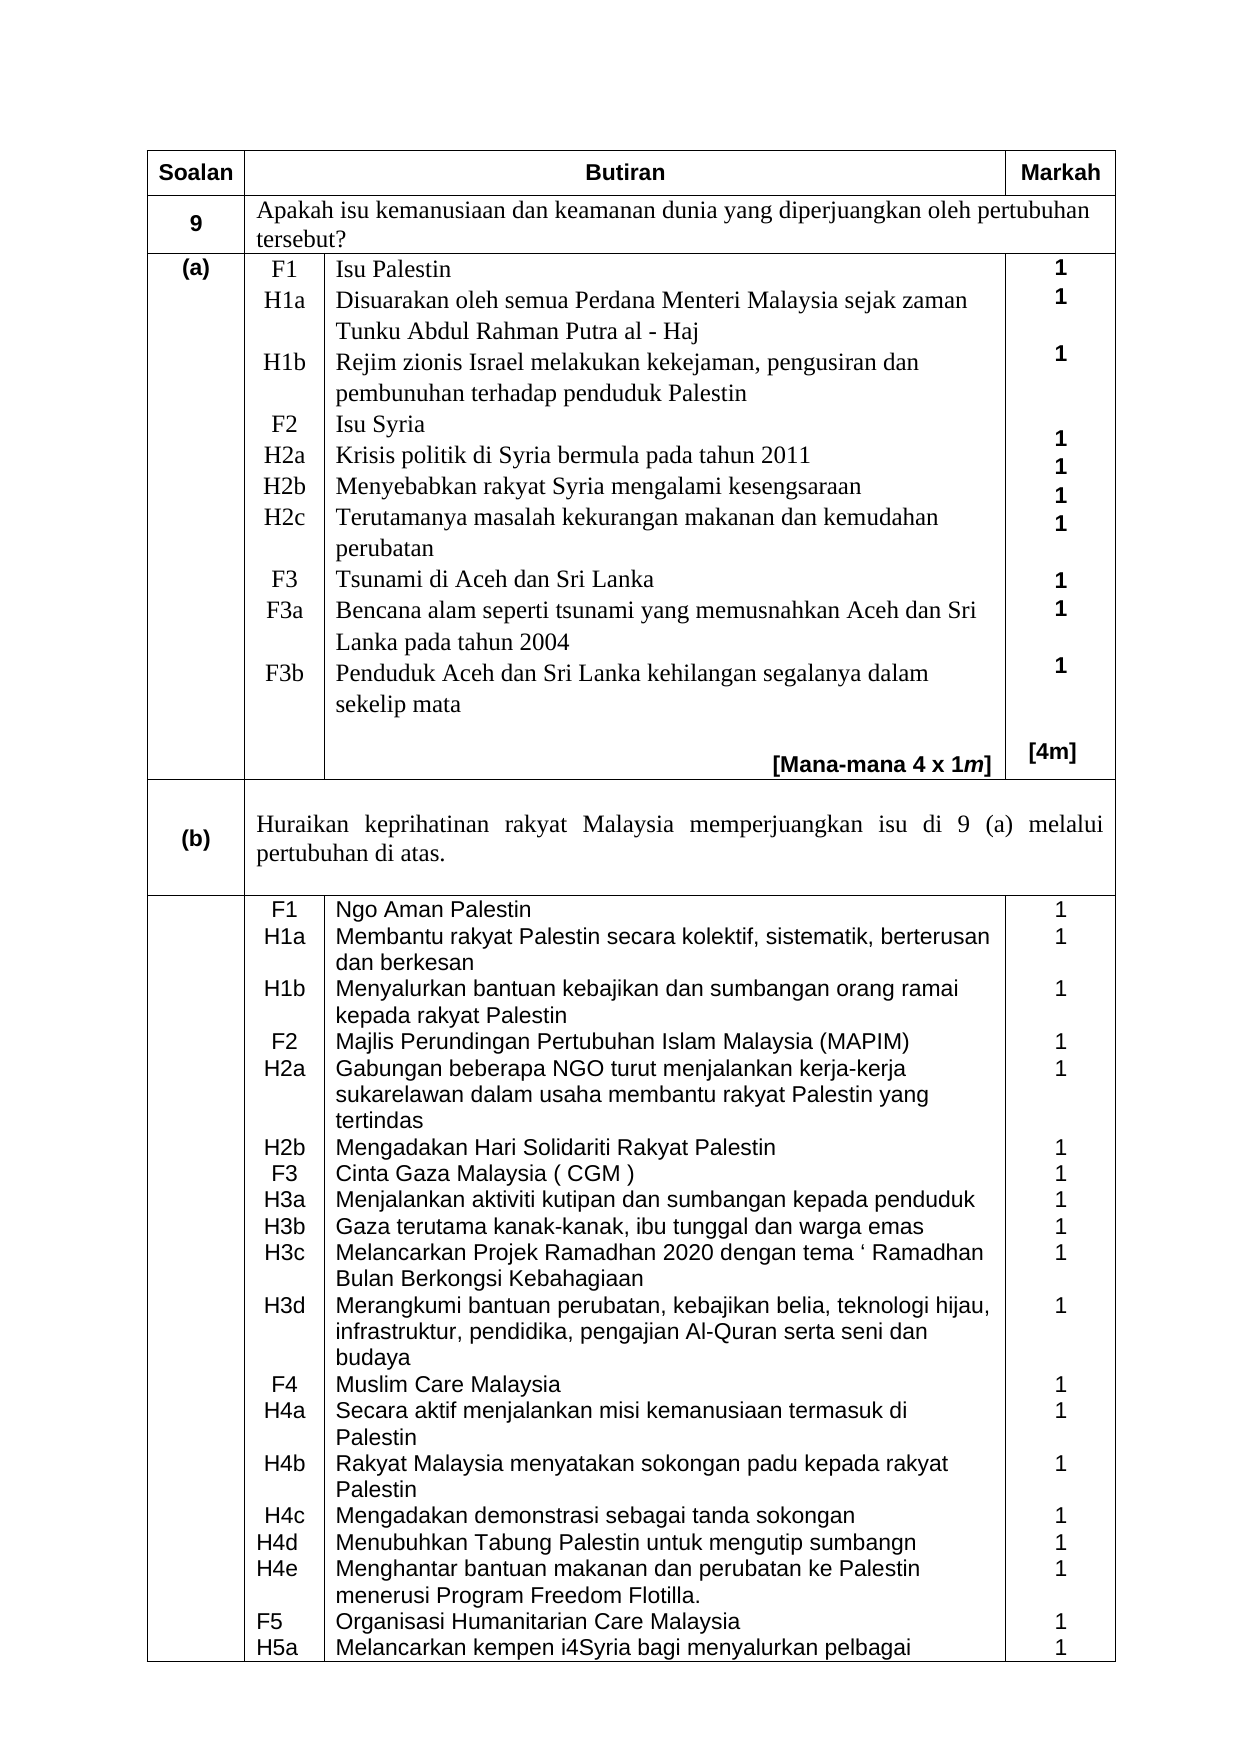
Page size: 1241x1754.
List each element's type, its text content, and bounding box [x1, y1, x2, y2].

table_cell (b) [148, 780, 244, 895]
table_cell [148, 896, 244, 1661]
table_header Butiran [245, 151, 1005, 194]
table_cell Huraikan keprihatinan rakyat Malaysia memperjuangkan isu di 9 (a) melalui pertubuhan di atas. [245, 780, 1115, 895]
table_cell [325, 896, 1005, 1661]
table_cell 1 1 1 1 1 1 1 1 1 1 [4m] [1006, 254, 1115, 779]
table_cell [245, 896, 324, 1661]
table_cell 9 [148, 196, 244, 253]
table_cell Isu Palestin Disuarakan oleh semua Perdana Menteri Malaysia sejak zaman Tunku Abdul Rahman Putra al - Haj Rejim zionis Israel melakukan kekejaman, pengusiran dan pembunuhan terhadap penduduk Palestin Isu Syria Krisis politik di Syria bermula pada tahun 2011 Menyebabkan rakyat Syria mengalami kesengsaraan Terutamanya masalah kekurangan makanan dan kemudahan perubatan Tsunami di Aceh dan Sri Lanka Bencana alam seperti tsunami yang memusnahkan Aceh dan Sri Lanka pada tahun 2004 Penduduk Aceh dan Sri Lanka kehilangan segalanya dalam sekelip mata [Mana-mana 4 x 1m] [325, 254, 1005, 779]
table_header Soalan [148, 151, 244, 194]
table_cell Apakah isu kemanusiaan dan keamanan dunia yang diperjuangkan oleh pertubuhan tersebut? [245, 196, 1115, 253]
table_header Markah [1006, 151, 1115, 194]
table_cell F1 H1a H1b F2 H2a H2b H2c F3 F3a F3b [245, 254, 324, 779]
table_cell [1006, 896, 1115, 1661]
table_cell (a) [148, 254, 244, 779]
